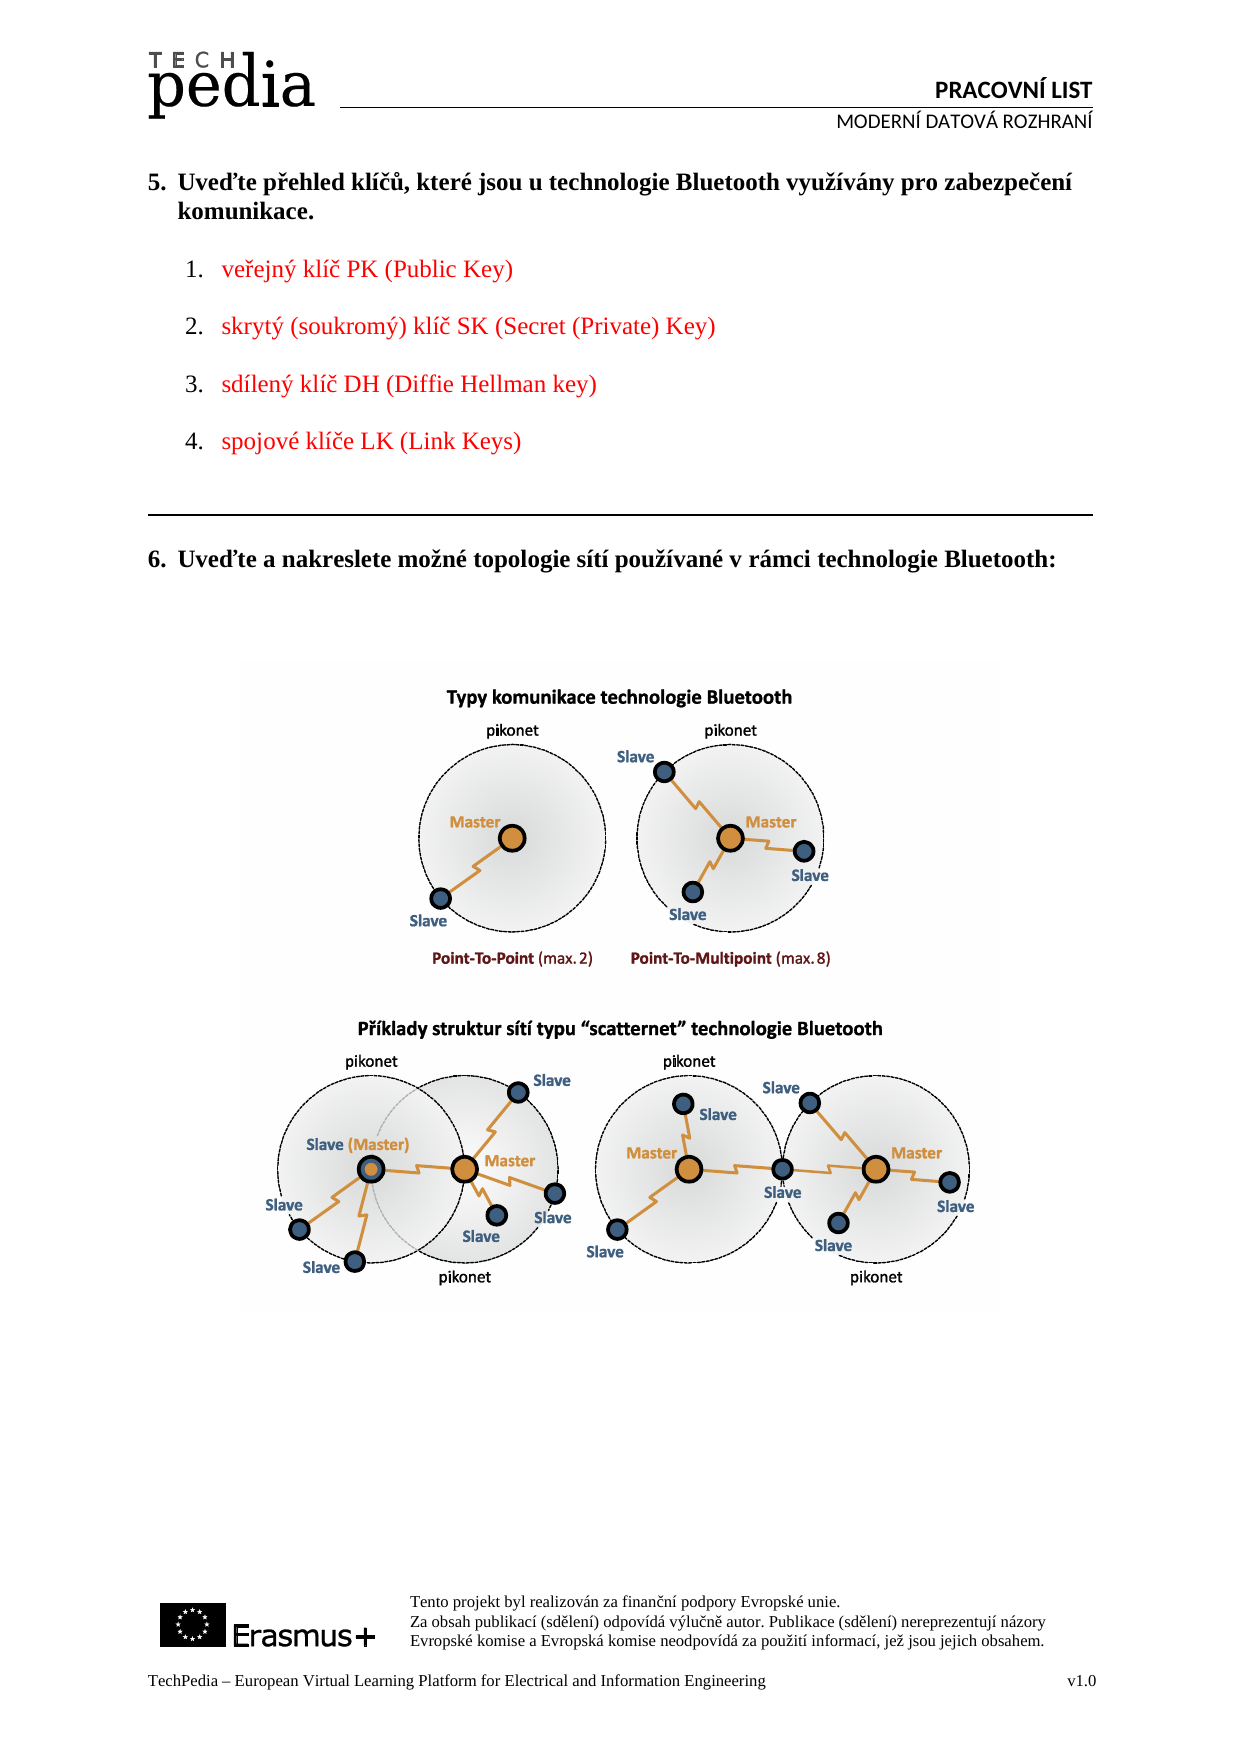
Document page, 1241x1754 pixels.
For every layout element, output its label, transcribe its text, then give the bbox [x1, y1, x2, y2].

text 4. spojové klíče LK (Link Keys) [185, 426, 1093, 455]
text 2. skrytý (soukromý) klíč SK (Secret (Private) Key) [185, 311, 1093, 340]
text 3. sdílený klíč DH (Diffie Hellman key) [185, 369, 1093, 397]
text 1. veřejný klíč PK (Public Key) [185, 254, 1093, 282]
text Uveďte přehled klíčů, které jsou u technologie Bluetooth využívány pro zabezpečení komunikace. [148, 167, 1093, 225]
text Uveďte a nakreslete možné topologie sítí používané v rámci technologie Bluetooth: [148, 544, 1093, 573]
